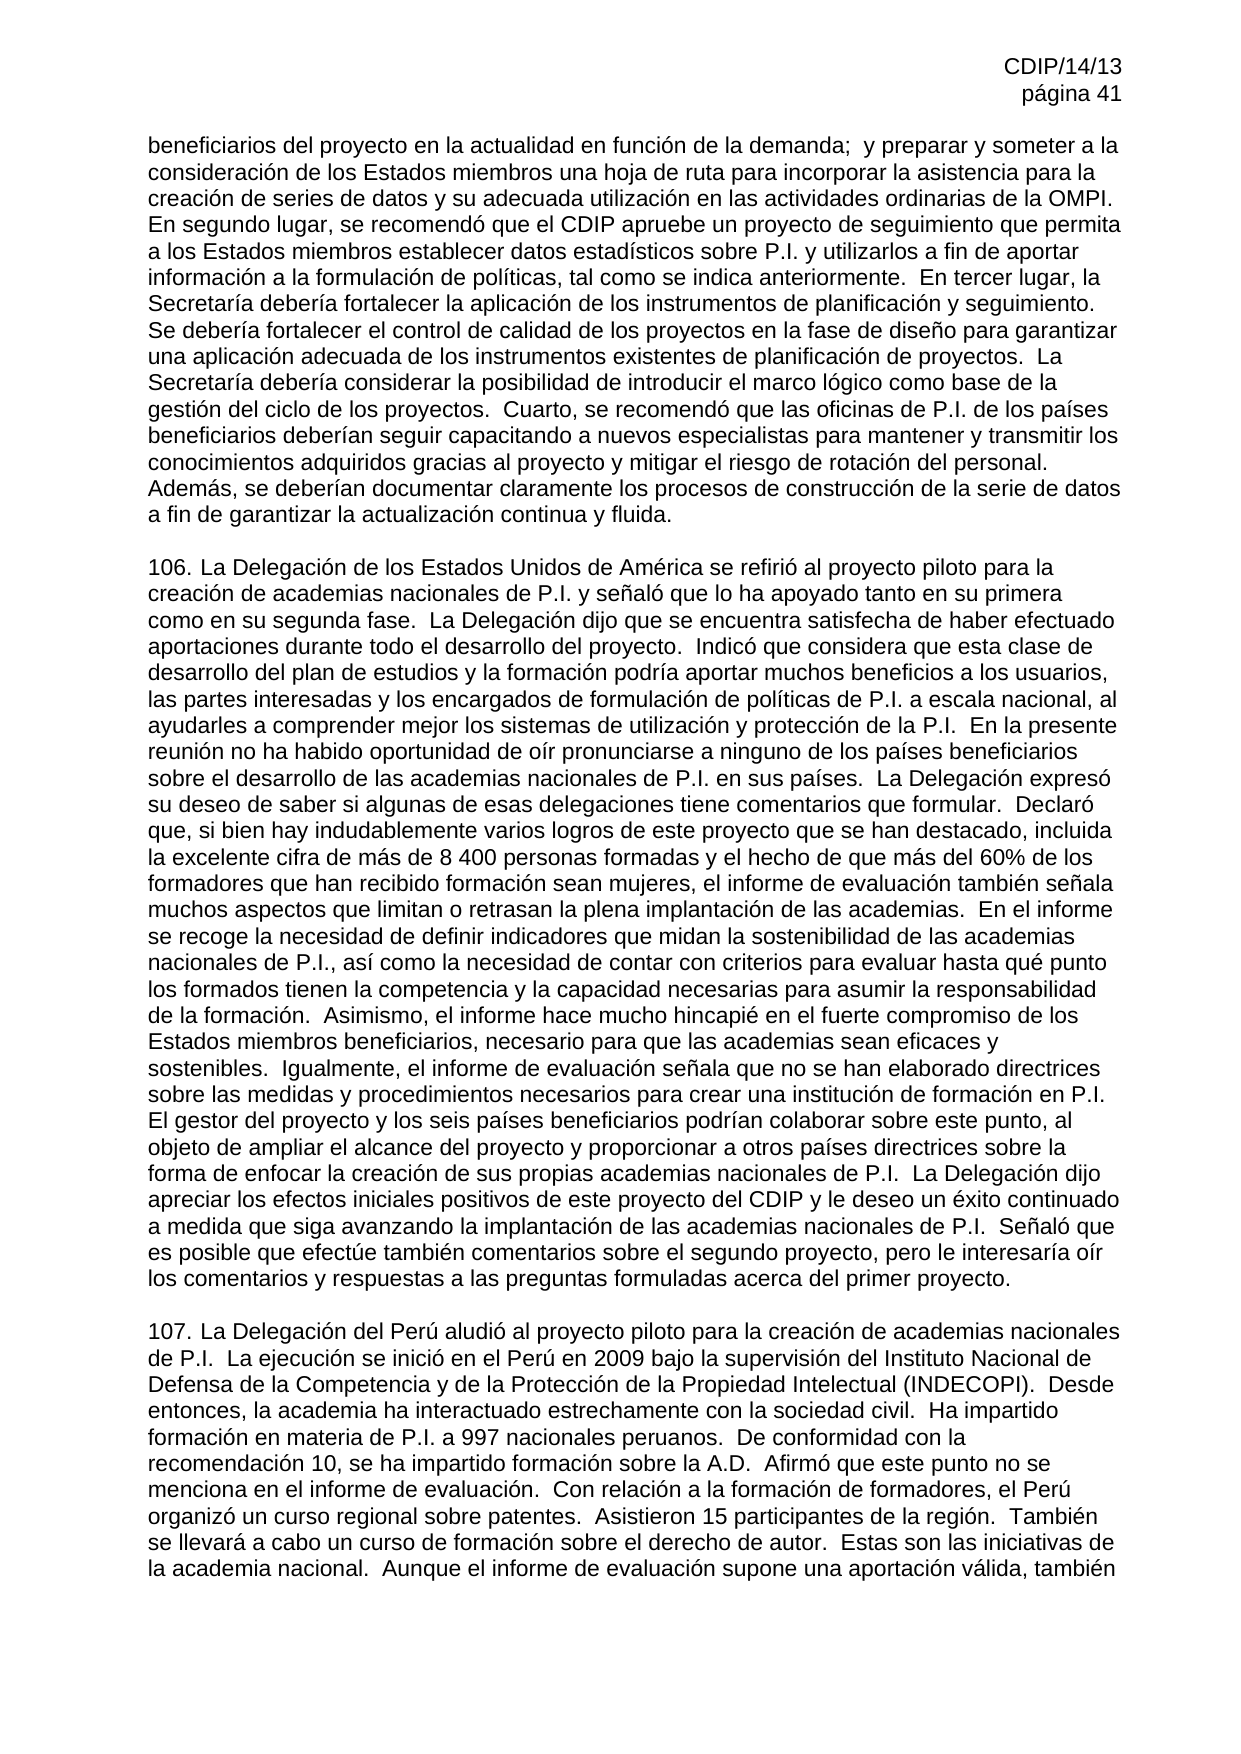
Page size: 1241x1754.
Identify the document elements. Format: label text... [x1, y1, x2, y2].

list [148, 132, 1122, 527]
list La Delegación de los Estados Unidos de América se refirió al proyecto piloto para la creación de academias nacionales de P.I. y señaló que lo ha apoyado tanto en su primera como en su segunda fase. La Delegación dijo que se encuentra satisfecha de haber efectuado aportaciones durante todo el desarrollo del proyecto. Indicó que considera que esta clase de desarrollo del plan de estudios y la formación podría aportar muchos beneficios a los usuarios, las partes interesadas y los encargados de formulación de políticas de P.I. a escala nacional, al ayudarles a comprender mejor los sistemas de utilización y protección de la P.I. En la presente reunión no ha habido oportunidad de oír pronunciarse a ninguno de los países beneficiarios sobre el desarrollo de las academias nacionales de P.I. en sus países. La Delegación expresó su deseo de saber si algunas de esas delegaciones tiene comentarios que formular. Declaró que, si bien hay indudablemente varios logros de este proyecto que se han destacado, incluida la excelente cifra de más de 8 400 personas formadas y el hecho de que más del 60% de los formadores que han recibido formación sean mujeres, el informe de evaluación también señala muchos aspectos que limitan o retrasan la plena implantación de las academias. En el informe se recoge la necesidad de definir indicadores que midan la sostenibilidad de las academias nacionales de P.I., así como la necesidad de contar con criterios para evaluar hasta qué punto los formados tienen la competencia y la capacidad necesarias para asumir la responsabilidad de la formación. Asimismo, el informe hace mucho hincapié en el fuerte compromiso de los Estados miembros beneficiarios, necesario para que las academias sean eficaces y sostenibles. Igualmente, el informe de evaluación señala que no se han elaborado directrices sobre las medidas y procedimientos necesarios para crear una institución de formación en P.I. El gestor del proyecto y los seis países beneficiarios podrían colaborar sobre este punto, al objeto de ampliar el alcance del proyecto y proporcionar a otros países directrices sobre la forma de enfocar la creación de sus propias academias nacionales de P.I. La Delegación dijo apreciar los efectos iniciales positivos de este proyecto del CDIP y le deseo un éxito continuado a medida que siga avanzando la implantación de las academias nacionales de P.I. Señaló que es posible que efectúe también comentarios sobre el segundo proyecto, pero le interesaría oír los comentarios y respuestas a las preguntas formuladas acerca del primer proyecto. [148, 554, 1122, 1292]
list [148, 1318, 1122, 1582]
